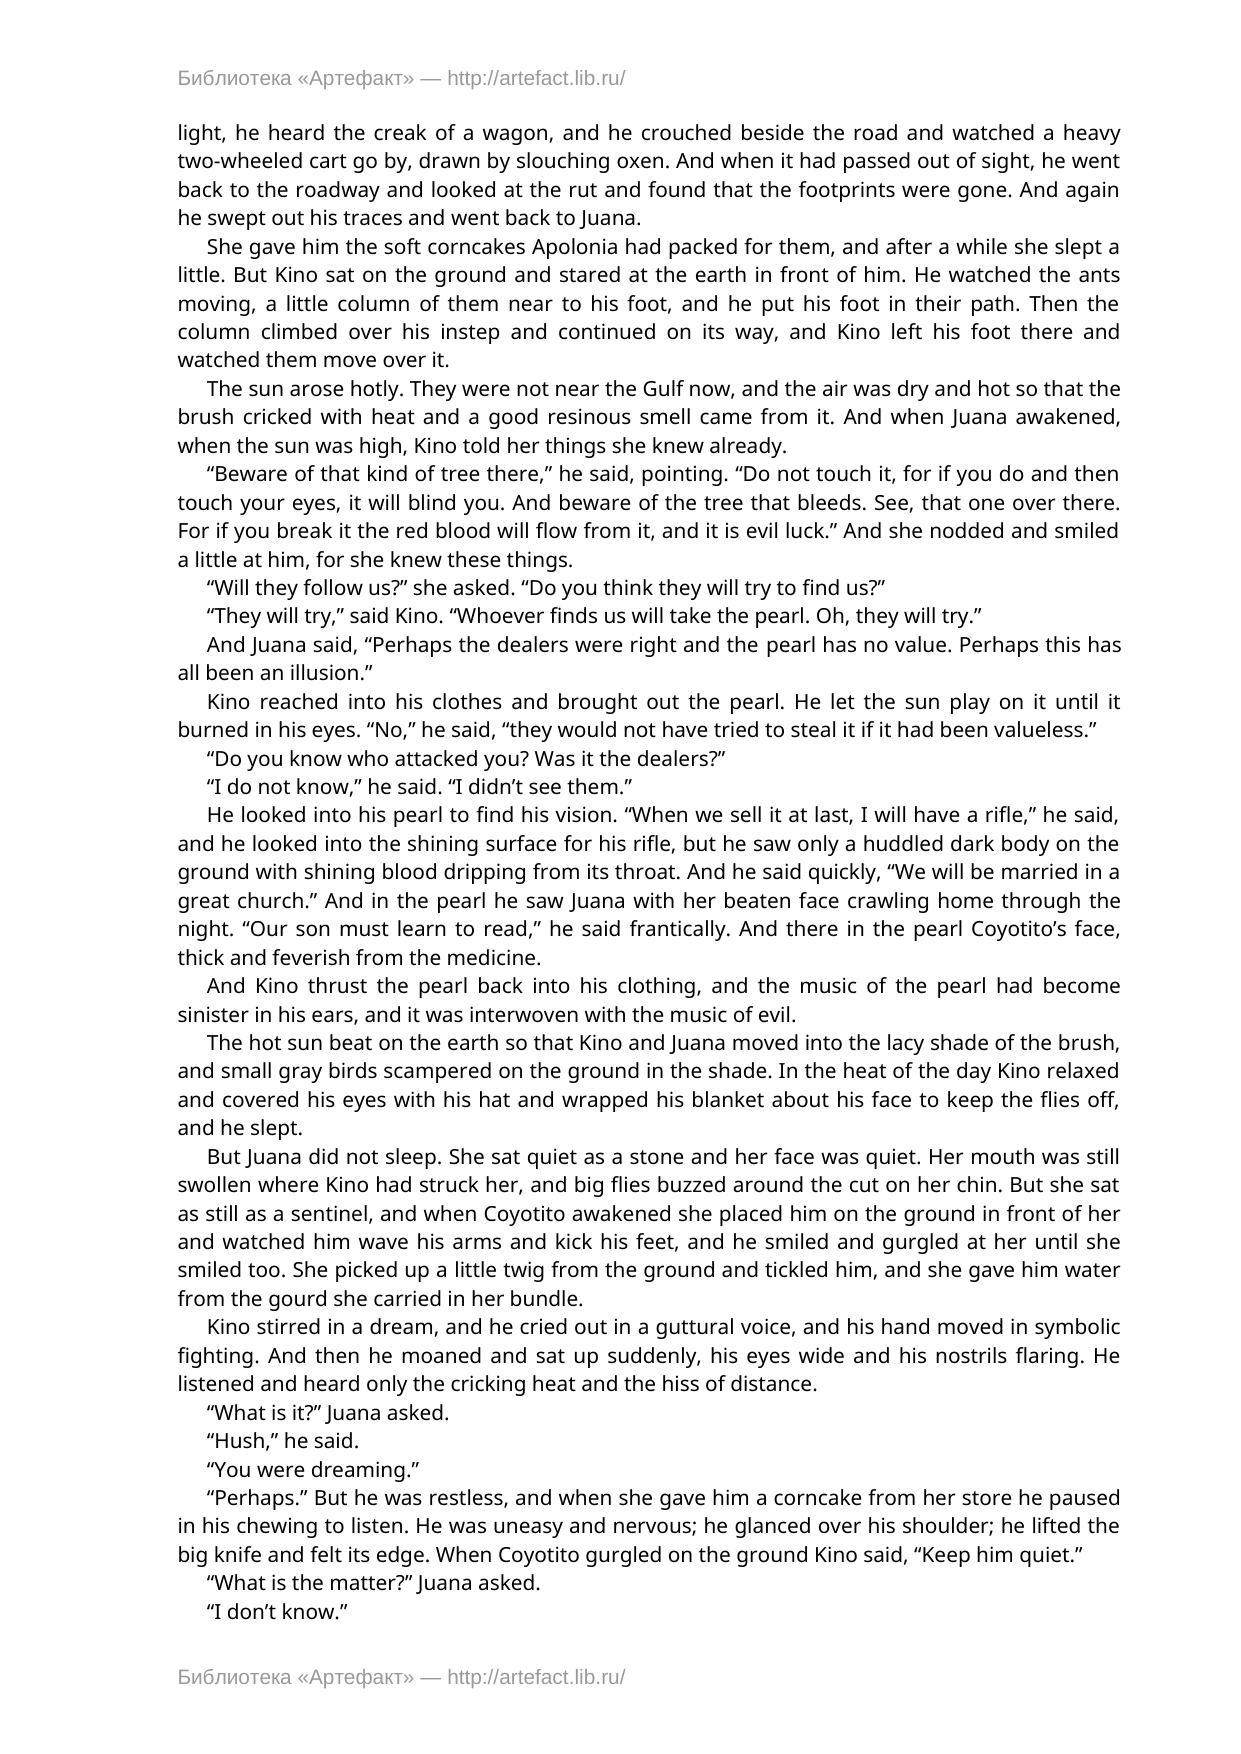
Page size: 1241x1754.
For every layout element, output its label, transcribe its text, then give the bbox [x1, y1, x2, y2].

text “They will try,” said Kino. “Whoever finds us will take the pearl. Oh, they will try.” [177, 602, 1122, 630]
text The hot sun beat on the earth so that Kino and Juana moved into the lacy shade of the brush, and small gray birds scampered on the ground in the shade. In the heat of the day Kino relaxed and covered his eyes with his hat and wrapped his blanket about his face to keep the flies off, and he slept. [177, 1028, 1122, 1142]
text “I do not know,” he said. “I didn’t see them.” [177, 772, 1122, 801]
text He looked into his pearl to find his vision. “When we sell it at last, I will have a rifle,” he said, and he looked into the shining surface for his rifle, but he saw only a huddled dark body on the ground with shining blood dripping from its throat. And he said quickly, “We will be married in a great church.” And in the pearl he saw Juana with her beaten face crawling home through the night. “Our son must learn to read,” he said frantically. And there in the pearl Coyotito’s face, thick and feverish from the medicine. [177, 801, 1122, 971]
text “Will they follow us?” she asked. “Do you think they will try to find us?” [177, 573, 1122, 602]
text Kino reached into his clothes and brought out the pearl. He let the sun play on it until it burned in his eyes. “No,” he said, “they would not have tried to steal it if it had been valueless.” [177, 687, 1122, 744]
text She gave him the soft corncakes Apolonia had packed for them, and after a while she slept a little. But Kino sat on the ground and stared at the earth in front of him. He watched the ants moving, a little column of them near to his foot, and he put his foot in their path. Then the column climbed over his instep and continued on its way, and Kino left his foot there and watched them move over it. [177, 232, 1122, 374]
text And Juana said, “Perhaps the dealers were right and the pearl has no value. Perhaps this has all been an illusion.” [177, 630, 1122, 687]
text “Do you know who attacked you? Was it the dealers?” [177, 744, 1122, 772]
text But Juana did not sleep. She sat quiet as a stone and her face was quiet. Her mouth was still swollen where Kino had struck her, and big flies buzzed around the cut on her chin. But she sat as still as a sentinel, and when Coyotito awakened she placed him on the ground in front of her and watched him wave his arms and kick his feet, and he smiled and gurgled at her until she smiled too. She picked up a little twig from the ground and tickled him, and she gave him water from the gourd she carried in her bundle. [177, 1142, 1122, 1312]
text “I don’t know.” [177, 1597, 1122, 1625]
text “You were dreaming.” [177, 1455, 1122, 1483]
text “Hush,” he said. [177, 1426, 1122, 1455]
text The sun arose hotly. They were not near the Gulf now, and the air was dry and hot so that the brush cricked with heat and a good resinous smell came from it. And when Juana awakened, when the sun was high, Kino told her things she knew already. [177, 374, 1122, 459]
text Kino stirred in a dream, and he cried out in a guttural voice, and his hand moved in symbolic fighting. And then he moaned and sat up suddenly, his eyes wide and his nostrils flaring. He listened and heard only the cricking heat and the hiss of distance. [177, 1312, 1122, 1398]
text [177, 118, 1122, 232]
text “Beware of that kind of tree there,” he said, pointing. “Do not touch it, for if you do and then touch your eyes, it will blind you. And beware of the tree that bleeds. See, that one over there. For if you break it the red blood will flow from it, and it is evil luck.” And she nodded and smiled a little at him, for she knew these things. [177, 459, 1122, 573]
text “What is the matter?” Juana asked. [177, 1568, 1122, 1597]
text “Perhaps.” But he was restless, and when she gave him a corncake from her store he paused in his chewing to listen. He was uneasy and nervous; he glanced over his shoulder; he lifted the big knife and felt its edge. When Coyotito gurgled on the ground Kino said, “Keep him quiet.” [177, 1483, 1122, 1568]
text “What is it?” Juana asked. [177, 1398, 1122, 1426]
text And Kino thrust the pearl back into his clothing, and the music of the pearl had become sinister in his ears, and it was interwoven with the music of evil. [177, 971, 1122, 1028]
